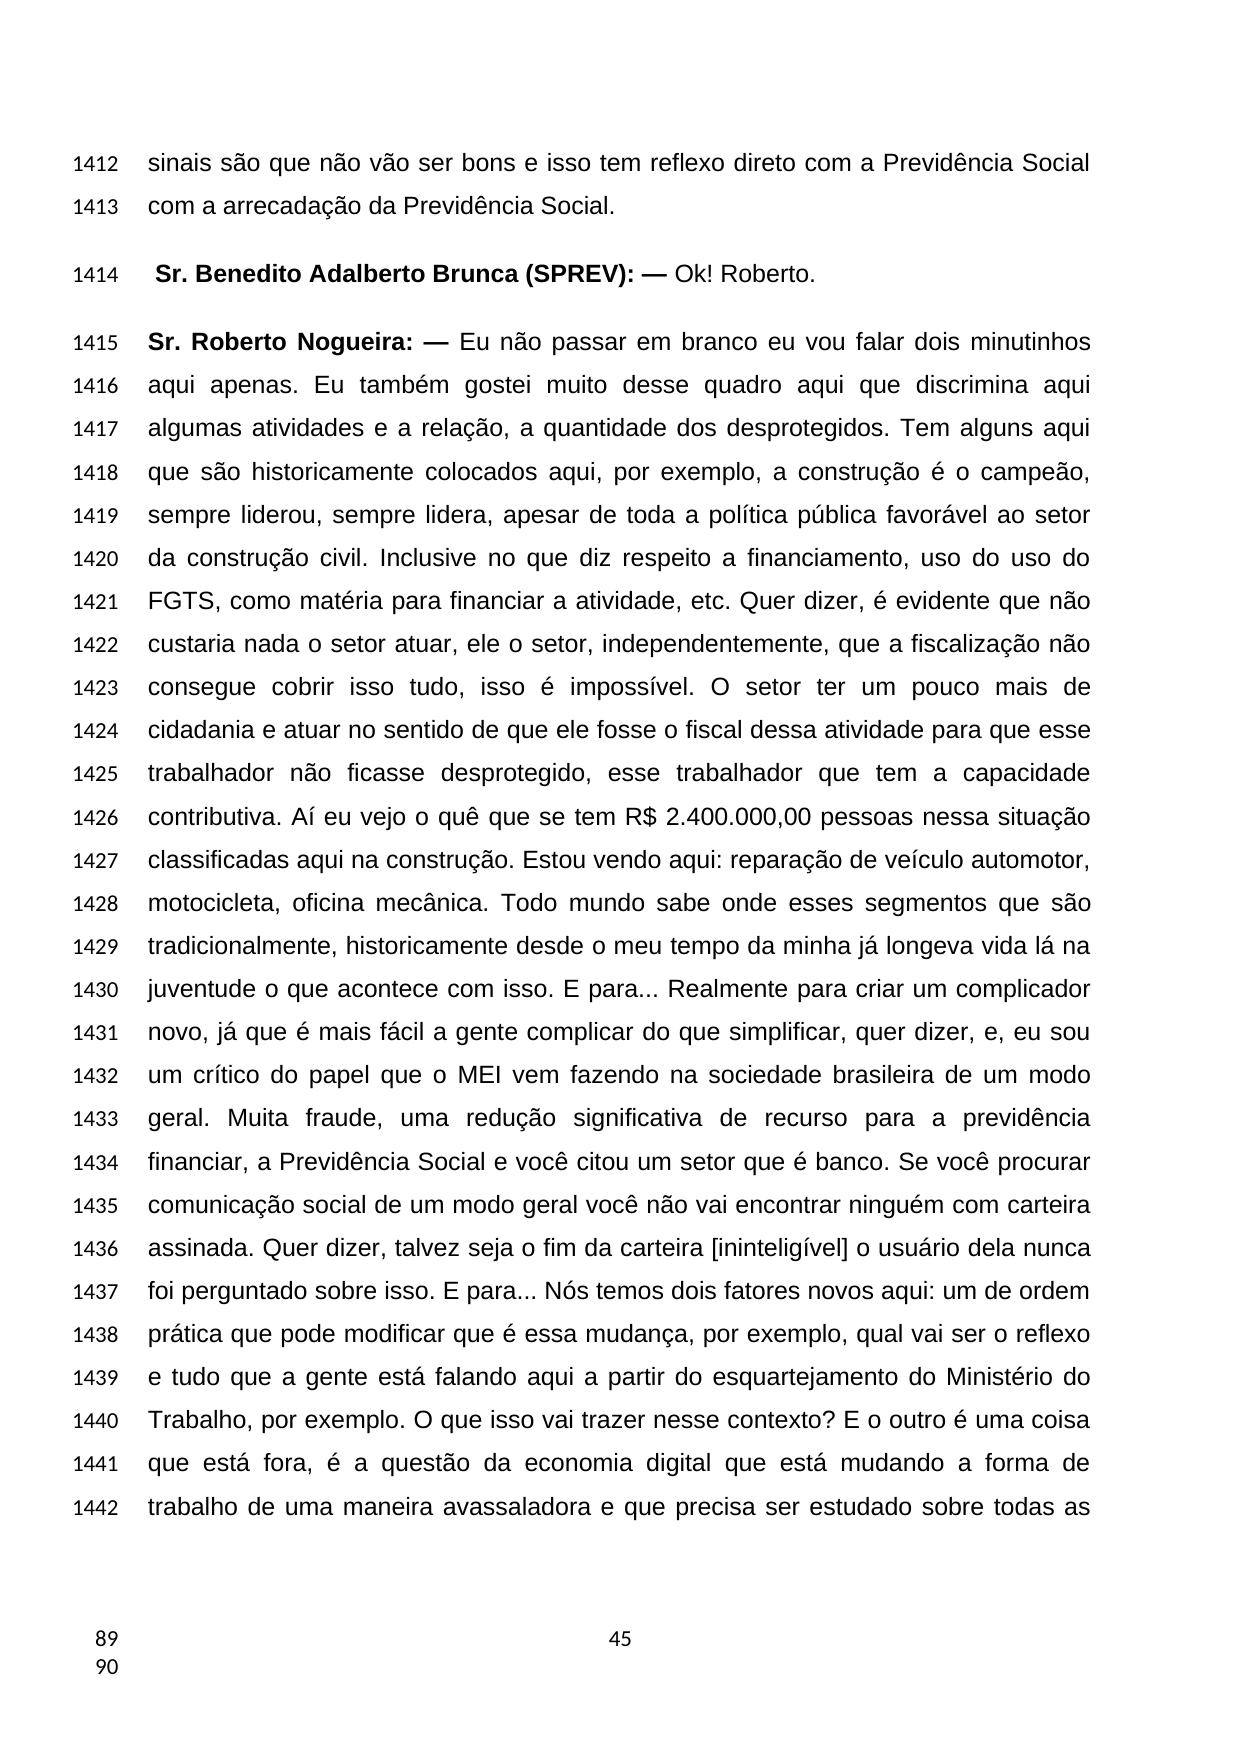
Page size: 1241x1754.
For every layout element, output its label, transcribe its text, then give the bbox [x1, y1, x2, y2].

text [148, 148, 1092, 219]
text Sr. Benedito Adalberto Brunca (SPREV): — Ok! Roberto. [148, 259, 1092, 288]
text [148, 327, 1092, 1520]
